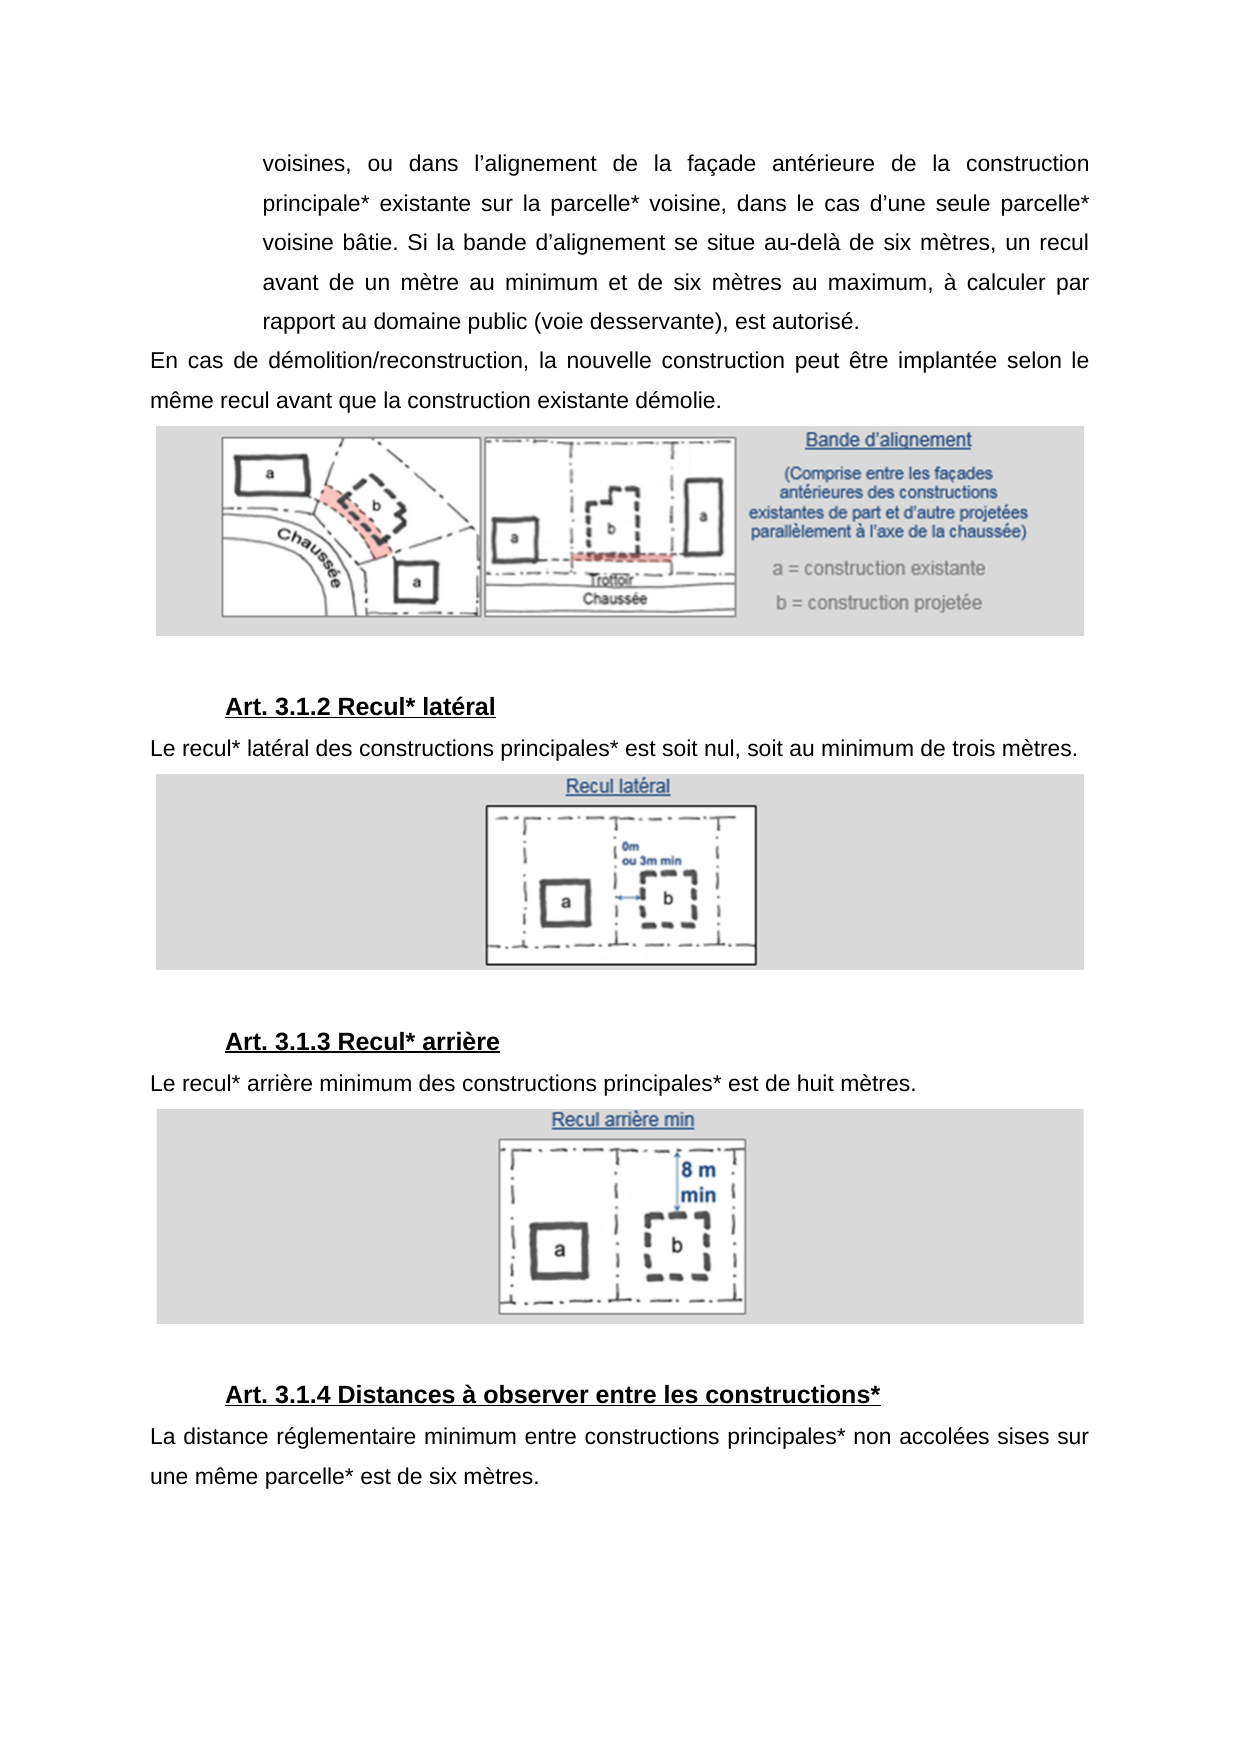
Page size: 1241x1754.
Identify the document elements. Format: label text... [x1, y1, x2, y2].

text Le recul* latéral des constructions principales* est soit nul, soit au minimum de trois mètres. [150, 735, 1090, 762]
subtitle Art. 3.1.4 Distances à observer entre les constructions* [225, 1380, 1090, 1409]
picture [156, 1109, 1084, 1324]
picture [156, 426, 1085, 636]
text Le recul* arrière minimum des constructions principales* est de huit mètres. [150, 1070, 1090, 1096]
subtitle Art. 3.1.3 Recul* arrière [225, 1027, 1090, 1055]
text En cas de démolition/reconstruction, la nouvelle construction peut être implantée selon le même recul avant que la construction existante démolie. [150, 347, 1090, 413]
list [225, 150, 1090, 334]
picture [156, 774, 1085, 970]
text La distance réglementaire minimum entre constructions principales* non accolées sises sur une même parcelle* est de six mètres. [150, 1423, 1090, 1489]
subtitle Art. 3.1.2 Recul* latéral [225, 692, 1090, 721]
